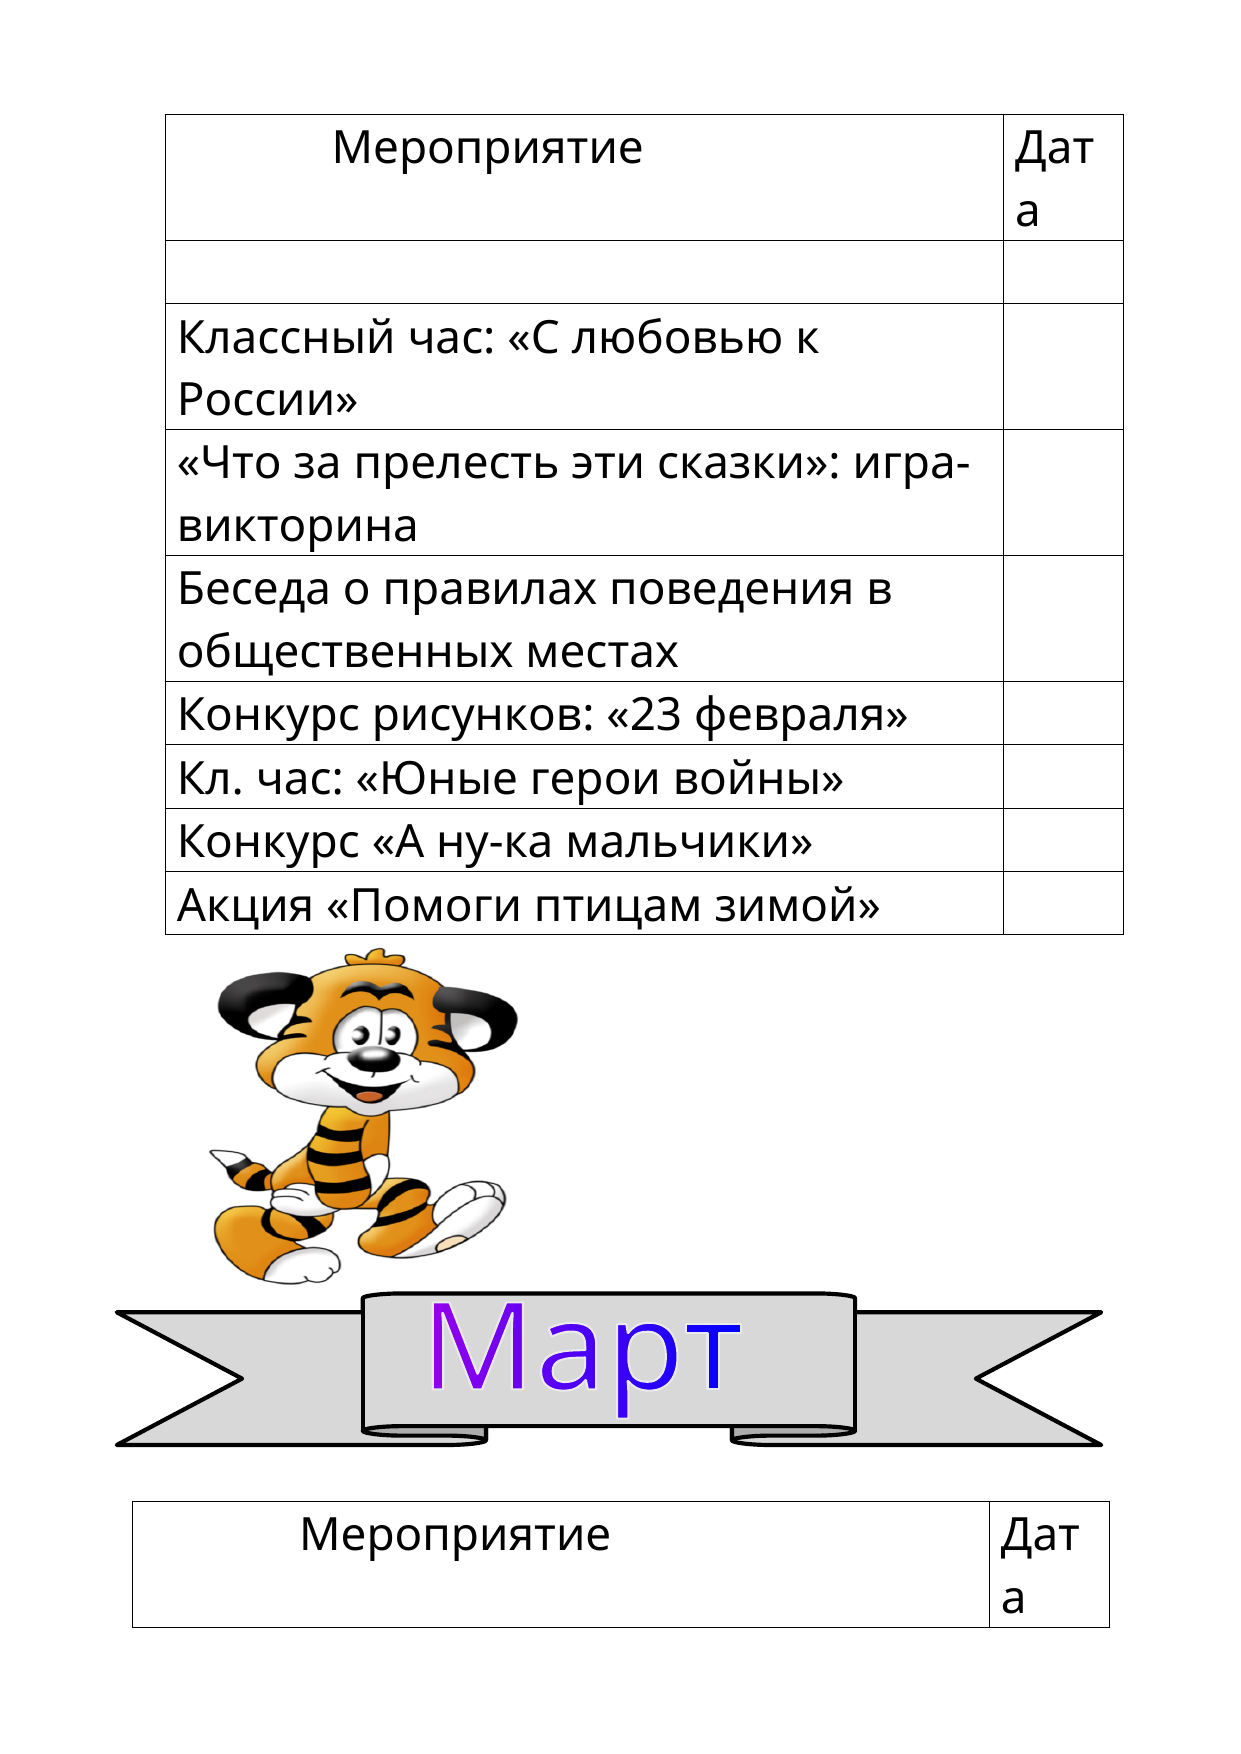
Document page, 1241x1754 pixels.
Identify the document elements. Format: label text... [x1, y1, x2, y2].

table_header Дата [990, 1502, 1109, 1627]
table_cell «Что за прелесть эти сказки»: игра-викторина [166, 430, 1003, 555]
table_cell [1004, 430, 1123, 555]
picture [177, 935, 557, 1300]
table_cell [166, 241, 1003, 303]
table_cell [1004, 745, 1123, 807]
table_cell [1004, 872, 1123, 934]
table_cell Конкурс «А ну-ка мальчики» [166, 809, 1003, 871]
table_cell Кл. час: «Юные герои войны» [166, 745, 1003, 807]
table_cell [1004, 809, 1123, 871]
table_cell [1004, 682, 1123, 744]
table_cell [1004, 556, 1123, 681]
table_cell Конкурс рисунков: «23 февраля» [166, 682, 1003, 744]
table_cell [1004, 241, 1123, 303]
table_header Дата [1004, 115, 1123, 240]
table_header Мероприятие [133, 1502, 989, 1627]
table_header Мероприятие [166, 115, 1003, 240]
table_cell Классный час: «С любовью к России» [166, 304, 1003, 429]
table_cell [1004, 304, 1123, 429]
table_cell Акция «Помоги птицам зимой» [166, 872, 1003, 934]
table_cell Беседа о правилах поведения в общественных местах [166, 556, 1003, 681]
